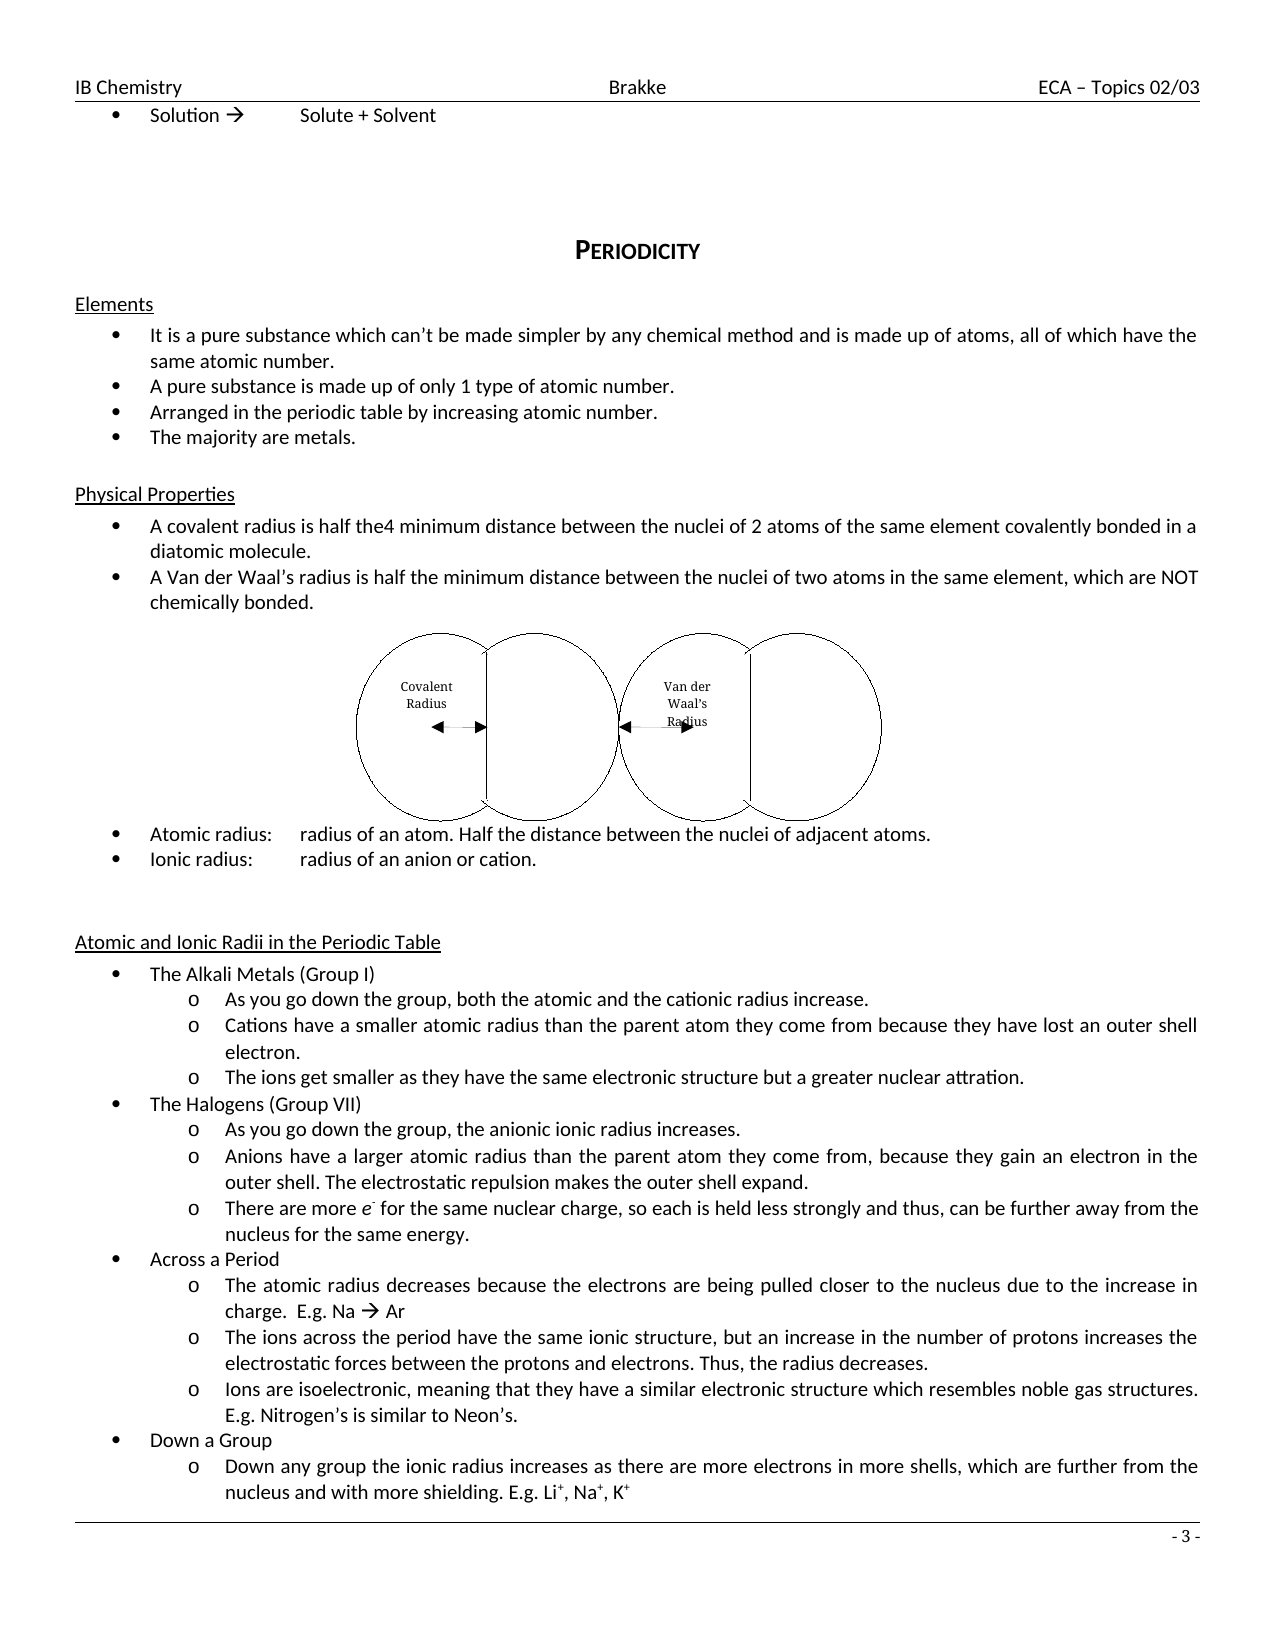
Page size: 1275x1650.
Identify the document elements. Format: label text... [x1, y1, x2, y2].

list The ions across the period have the same ionic structure, but an increase in the number of protons increases the electrostatic forces between the protons and electrons. Thus, the radius decreases. [187, 1324, 1200, 1376]
list Down a Group [112, 1428, 1200, 1453]
subtitle Elements [75, 291, 1200, 316]
list The majority are metals. [112, 424, 1200, 450]
list It is a pure substance which can’t be made simpler by any chemical method and is made up of atoms, all of which have the same atomic number. [112, 323, 1200, 373]
list There are more e- for the same nuclear charge, so each is held less strongly and thus, can be further away from the nucleus for the same energy. [187, 1195, 1200, 1247]
list As you go down the group, both the atomic and the cationic radius increase. [187, 986, 1200, 1013]
list Ions are isoelectronic, meaning that they have a similar electronic structure which resembles noble gas structures. E.g. Nitrogen’s is similar to Neon’s. [187, 1376, 1200, 1428]
list The atomic radius decreases because the electrons are being pulled closer to the nucleus due to the increase in charge. E.g. Na Ar [187, 1272, 1200, 1324]
list Anions have a larger atomic radius than the parent atom they come from, because they gain an electron in the outer shell. The electrostatic repulsion makes the outer shell expand. [187, 1143, 1200, 1195]
subtitle Physical Properties [75, 481, 1200, 507]
list Ionic radius: radius of an anion or cation. [112, 847, 1200, 872]
list Across a Period [112, 1247, 1200, 1272]
list The ions get smaller as they have the same electronic structure but a greater nuclear attration. [187, 1064, 1200, 1091]
list The Halogens (Group VII) [112, 1091, 1200, 1116]
subtitle Atomic and Ionic Radii in the Periodic Table [75, 929, 1200, 954]
list A covalent radius is half the4 minimum distance between the nuclei of 2 atoms of the same element covalently bonded in a diatomic molecule. [112, 513, 1200, 564]
list As you go down the group, the anionic ionic radius increases. [187, 1116, 1200, 1143]
list A pure substance is made up of only 1 type of atomic number. [112, 373, 1200, 399]
list Atomic radius: radius of an atom. Half the distance between the nuclei of adjacent atoms. [112, 821, 1200, 847]
list Cations have a smaller atomic radius than the parent atom they come from because they have lost an outer shell electron. [187, 1013, 1200, 1064]
list A Van der Waal’s radius is half the minimum distance between the nuclei of two atoms in the same element, which are NOT chemically bonded. [112, 564, 1200, 615]
subtitle Periodicity [75, 231, 1200, 267]
list Down any group the ionic radius increases as there are more electrons in more shells, which are further from the nucleus and with more shielding. E.g. Li+, Na+, K+ [187, 1453, 1200, 1505]
list Solution Solute + Solvent [112, 102, 1200, 128]
list Arranged in the periodic table by increasing atomic number. [112, 399, 1200, 424]
list The Alkali Metals (Group I) [112, 961, 1200, 986]
